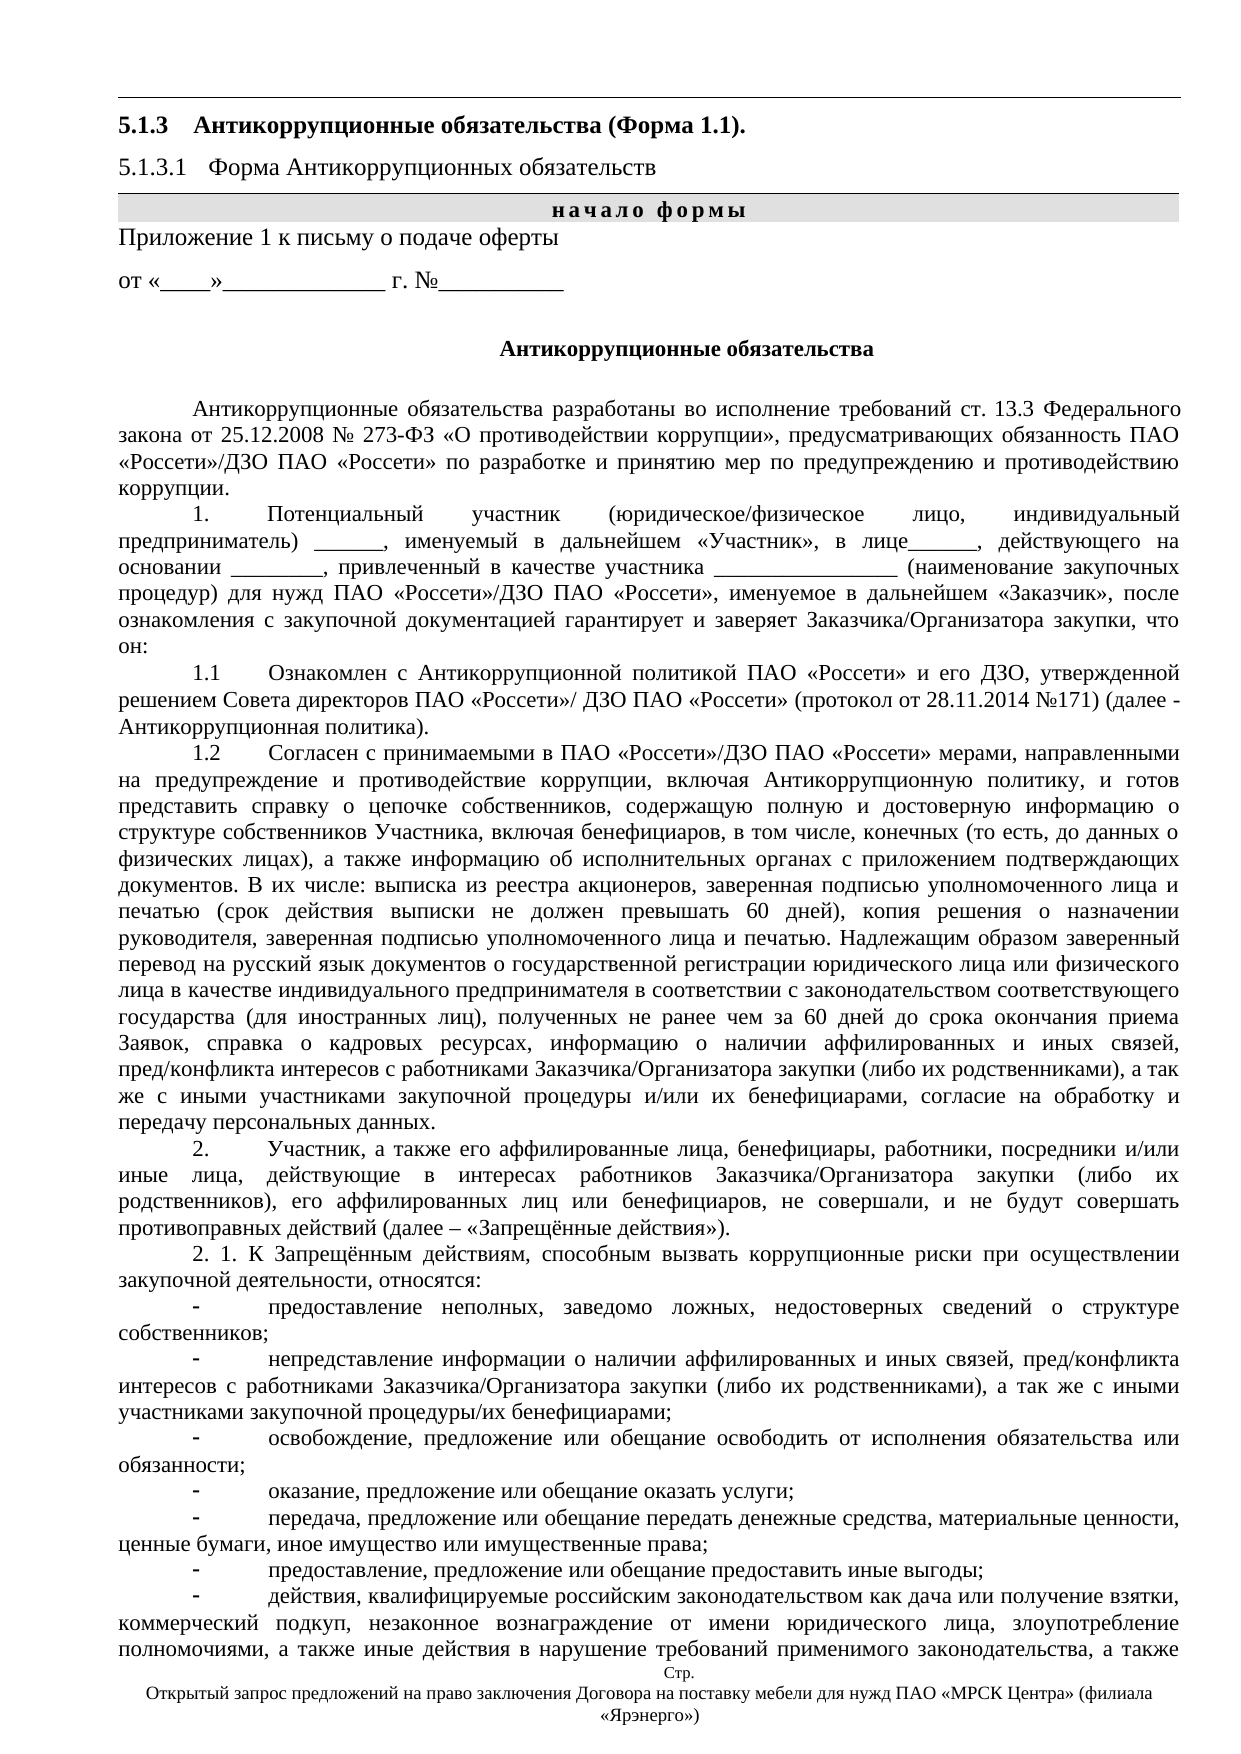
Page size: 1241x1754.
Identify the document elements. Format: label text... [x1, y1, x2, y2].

list непредставление информации о наличии аффилированных и иных связей, пред/конфликта интересов с работниками Заказчика/Организатора закупки (либо их родственниками), а так же с иными участниками закупочной процедуры/их бенефициарами; [118, 1345, 1181, 1424]
text начало формы [118, 194, 1179, 222]
text Антикоррупционные обязательства разработаны во исполнение требований ст. 13.3 Федерального закона от 25.12.2008 № 273-ФЗ «О противодействии коррупции», предусматривающих обязанность ПАО «Россети»/ДЗО ПАО «Россети» по разработке и принятию мер по предупреждению и противодействию коррупции. [118, 395, 1181, 500]
text Приложение 1 к письму о подаче оферты [118, 222, 1181, 251]
list предоставление неполных, заведомо ложных, недостоверных сведений о структуре собственников; [118, 1293, 1181, 1345]
list предоставление, предложение или обещание предоставить иные выгоды; [118, 1556, 1181, 1583]
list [118, 1583, 1181, 1662]
list Потенциальный участник (юридическое/физическое лицо, индивидуальный предприниматель) ______, именуемый в дальнейшем «Участник», в лице______, действующего на основании ________, привлеченный в качестве участника ________________ (наименование закупочных процедур) для нужд ПАО «Россети»/ДЗО ПАО «Россети», именуемое в дальнейшем «Заказчик», после ознакомления с закупочной документацией гарантирует и заверяет Заказчика/Организатора закупки, что он: [118, 500, 1181, 658]
text Антикоррупционные обязательства [118, 335, 1181, 361]
list Согласен с принимаемыми в ПАО «Россети»/ДЗО ПАО «Россети» мерами, направленными на предупреждение и противодействие коррупции, включая Антикоррупционную политику, и готов представить справку о цепочке собственников, содержащую полную и достоверную информацию о структуре собственников Участника, включая бенефициаров, в том числе, конечных (то есть, до данных о физических лицах), а также информацию об исполнительных органах с приложением подтверждающих документов. В их числе: выписка из реестра акционеров, заверенная подписью уполномоченного лица и печатью (срок действия выписки не должен превышать 60 дней), копия решения о назначении руководителя, заверенная подписью уполномоченного лица и печатью. Надлежащим образом заверенный перевод на русский язык документов о государственной регистрации юридического лица или физического лица в качестве индивидуального предпринимателя в соответствии с законодательством соответствующего государства (для иностранных лиц), полученных не ранее чем за 60 дней до срока окончания приема Заявок, справка о кадровых ресурсах, информацию о наличии аффилированных и иных связей, пред/конфликта интересов с работниками Заказчика/Организатора закупки (либо их родственниками), а так же с иными участниками закупочной процедуры и/или их бенефициарами, согласие на обработку и передачу персональных данных. [118, 739, 1181, 1134]
subtitle Антикоррупционные обязательства (Форма 1.1). [118, 111, 1181, 139]
list оказание, предложение или обещание оказать услуги; [118, 1477, 1181, 1503]
list Участник, а также его аффилированные лица, бенефициары, работники, посредники и/или иные лица, действующие в интересах работников Заказчика/Организатора закупки (либо их родственников), его аффилированных лиц или бенефициаров, не совершали, и не будут совершать противоправных действий (далее – «Запрещённые действия»). [118, 1134, 1181, 1240]
text 2. 1. К Запрещённым действиям, способным вызвать коррупционные риски при осуществлении закупочной деятельности, относятся: [118, 1240, 1181, 1293]
text 1.1 Ознакомлен с Антикоррупционной политикой ПАО «Россети» и его ДЗО, утвержденной решением Совета директоров ПАО «Россети»/ ДЗО ПАО «Россети» (протокол от 28.11.2014 №171) (далее - Антикоррупционная политика). [118, 658, 1181, 739]
list передача, предложение или обещание передать денежные средства, материальные ценности, ценные бумаги, иное имущество или имущественные права; [118, 1503, 1181, 1556]
list освобождение, предложение или обещание освободить от исполнения обязательства или обязанности; [118, 1424, 1181, 1477]
subtitle Форма Антикоррупционных обязательств [118, 152, 1181, 181]
text от «____»_____________ г. №__________ [118, 266, 1181, 294]
